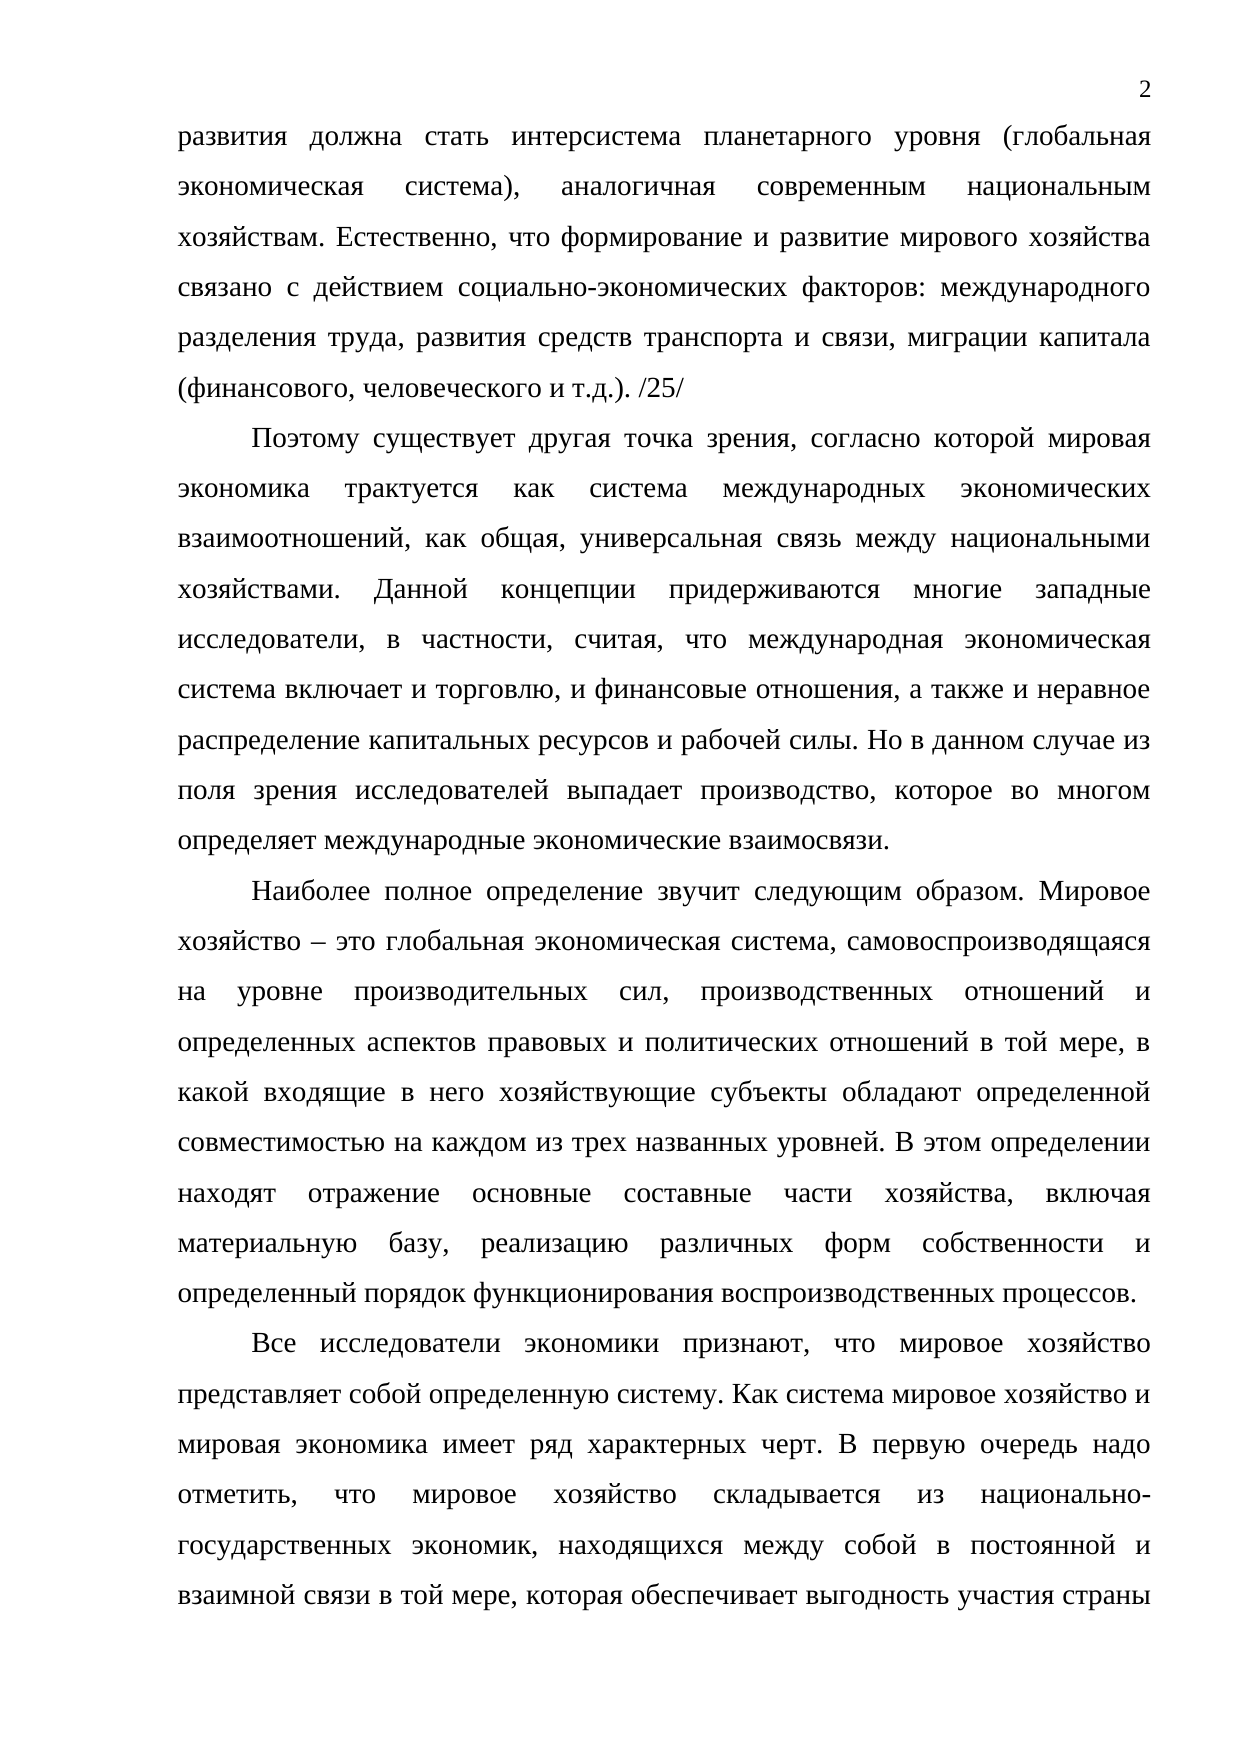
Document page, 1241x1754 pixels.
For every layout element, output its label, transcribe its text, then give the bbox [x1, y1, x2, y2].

text Поэтому существует другая точка зрения, согласно которой мировая экономика трактуется как система международных экономических взаимоотношений, как общая, универсальная связь между национальными хозяйствами. Данной концепции придерживаются многие западные исследователи, в частности, считая, что международная экономическая система включает и торговлю, и финансовые отношения, а также и неравное распределение капитальных ресурсов и рабочей силы. Но в данном случае из поля зрения исследователей выпадает производство, которое во многом определяет международные экономические взаимосвязи. [177, 420, 1152, 856]
text Наиболее полное определение звучит следующим образом. Мировое хозяйство – это глобальная экономическая система, самовоспроизводящаяся на уровне производительных сил, производственных отношений и определенных аспектов правовых и политических отношений в той мере, в какой входящие в него хозяйствующие субъекты обладают определенной совместимостью на каждом из трех названных уровней. В этом определении находят отражение основные составные части хозяйства, включая материальную базу, реализацию различных форм собственности и определенный порядок функционирования воспроизводственных процессов. [177, 873, 1152, 1309]
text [177, 1326, 1152, 1611]
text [177, 118, 1152, 403]
